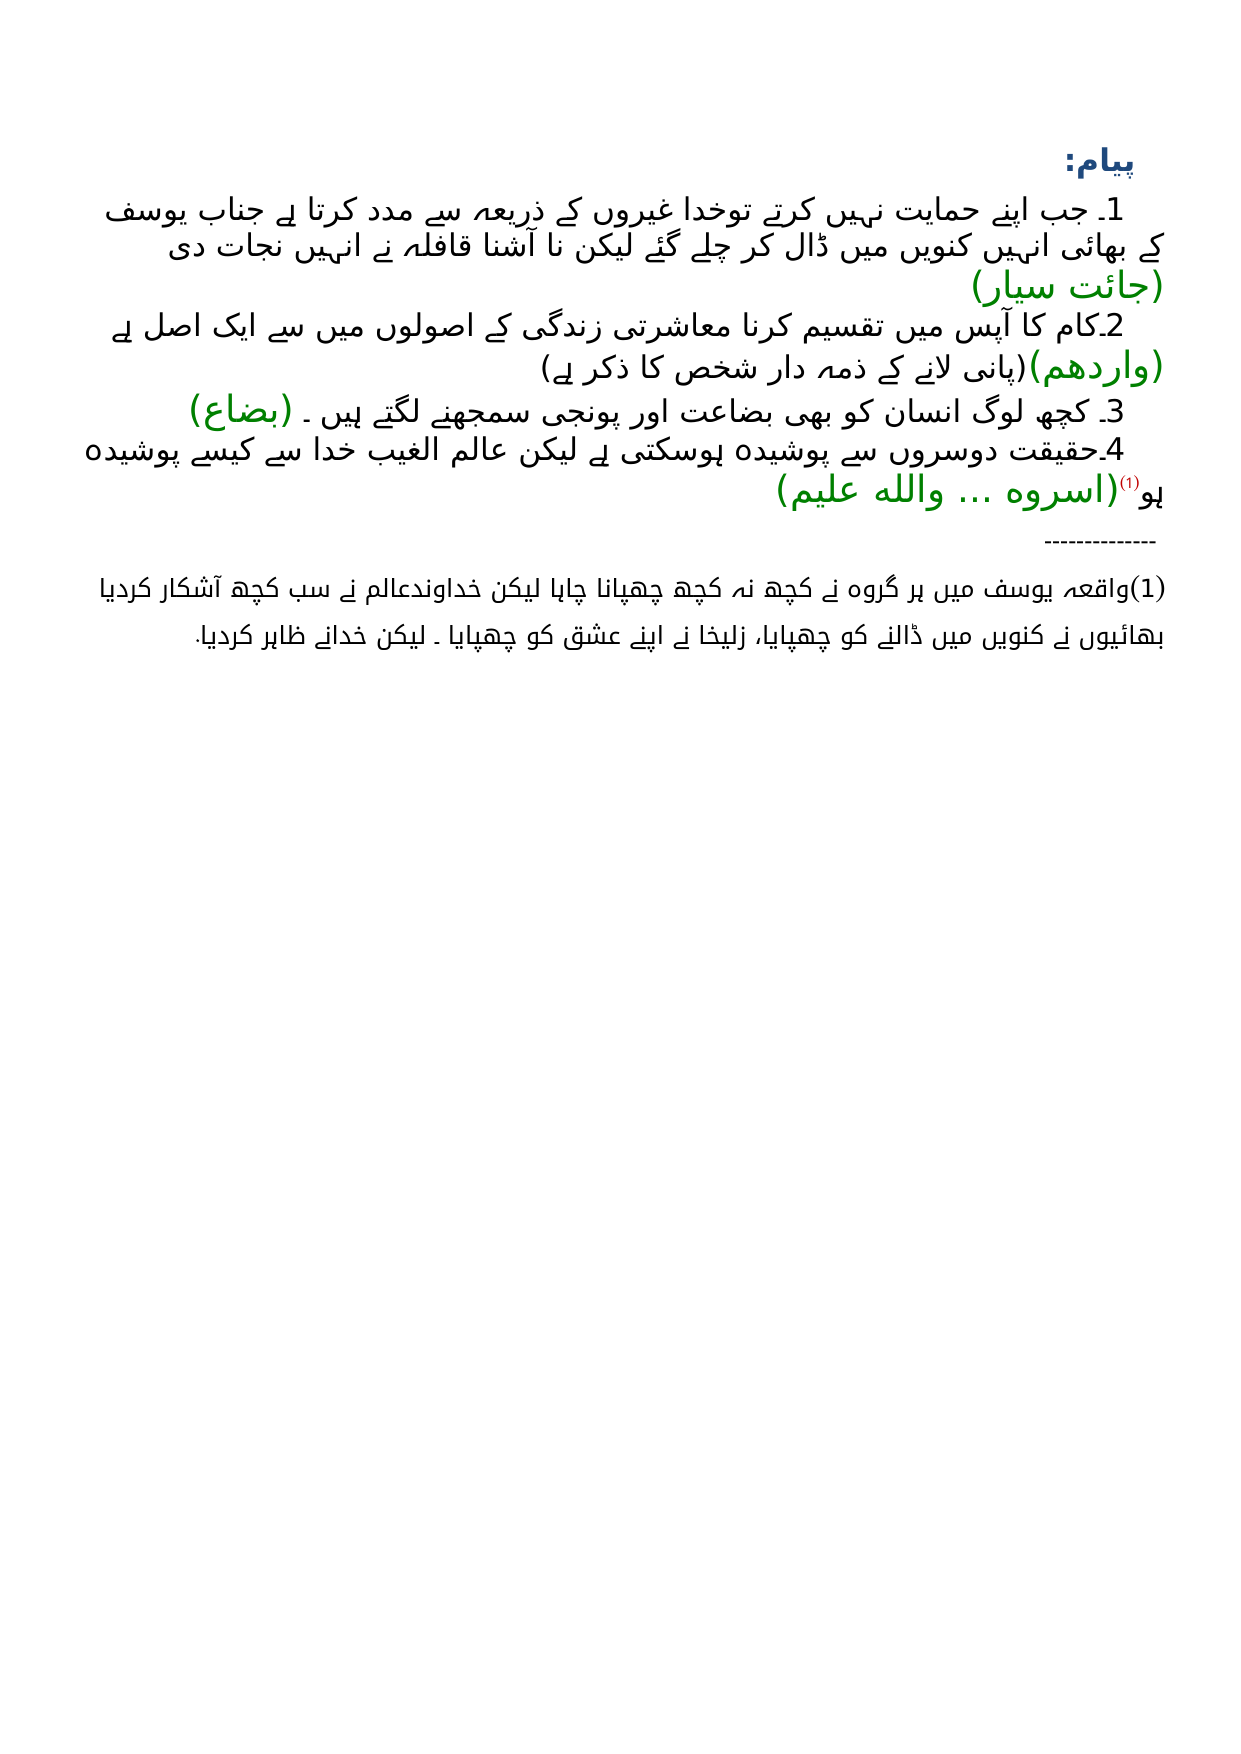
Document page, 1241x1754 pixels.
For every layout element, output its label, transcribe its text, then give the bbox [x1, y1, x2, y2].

text 1۔ جب اپنے حمایت نہیں کرتے توخدا غیروں کے ذریعہ سے مدد کرتا ہے جناب یوسف کے بھائی انہیں کنویں میں ڈال کر چلے گئے لیکن نا آشنا قافلہ نے انہیں نجات دی (جائت سیار) [75, 191, 1165, 307]
text -------------- [75, 517, 1165, 565]
text 2۔کام کا آپس میں تقسیم کرنا معاشرتی زندگی کے اصولوں میں سے ایک اصل ہے (واردهم)(پانی لانے کے ذمہ دار شخص کا ذکر ہے) [75, 307, 1165, 387]
text 4۔حقیقت دوسروں سے پوشیدہ ہوسکتی ہے لیکن عالم الغیب خدا سے کیسے پوشیدہ ہو(1)(اسروه ... والله علیم) [75, 431, 1165, 517]
text (1)واقعہ یوسف میں ہر گروہ نے کچھ نہ کچھ چھپانا چاہا لیکن خداوندعالم نے سب کچھ آشکار کردیا بھائیوں نے کنویں میں ڈالنے کو چھپایا، زلیخا نے اپنے عشق کو چھپایا ۔ لیکن خدانے ظاہر کردیا. [75, 565, 1165, 660]
text 3۔ کچھ لوگ انسان کو بھی بضاعت اور پونجی سمجھنے لگتے ہیں ۔ (بضاع) [75, 387, 1165, 431]
subtitle پیام: [75, 142, 1165, 178]
